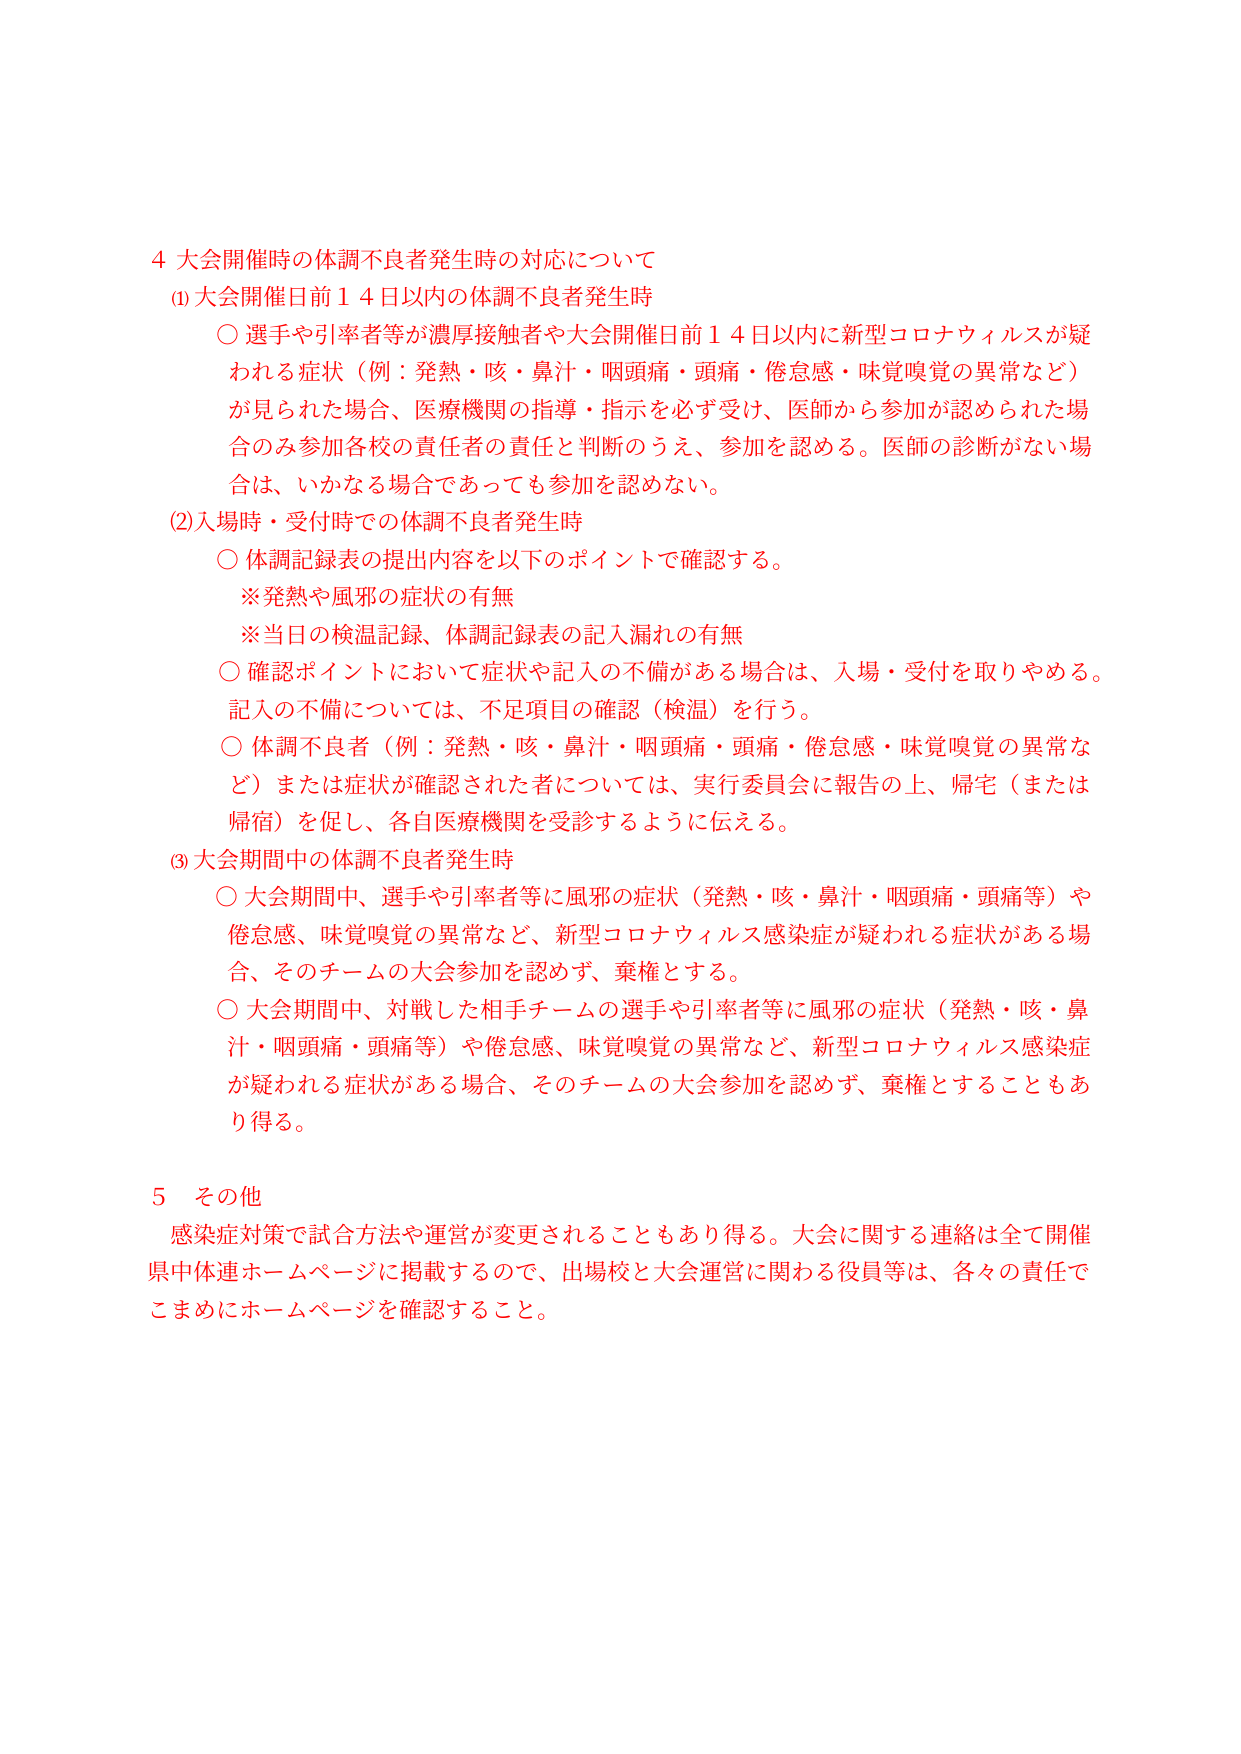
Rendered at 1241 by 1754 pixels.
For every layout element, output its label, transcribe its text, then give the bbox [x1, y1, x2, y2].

text ○ 大会期間中、対戦した相手チームの選手や引率者等に風邪の症状（発熱・咳・鼻汁・咽頭痛・頭痛等）や倦怠感、味覚嗅覚の異常など、新型コロナウィルス感染症が疑われる症状がある場合、そのチームの大会参加を認めず、棄権とすることもあり得る。 [169, 989, 1092, 1139]
text ○ 体調不良者（例：発熱・咳・鼻汁・咽頭痛・頭痛・倦怠感・味覚嗅覚の異常など）または症状が確認された者については、実行委員会に報告の上、帰宅（または帰宿）を促し、各自医療機関を受診するように伝える。 [148, 727, 1092, 839]
text ⑴大会開催日前１４日以内の体調不良者発生時 [148, 277, 1092, 314]
text ○ 確認ポイントにおいて症状や記入の不備がある場合は、入場・受付を取りやめる。記入の不備については、不足項目の確認（検温）を行う。 [148, 652, 1092, 727]
text ○ 大会期間中、選手や引率者等に風邪の症状（発熱・咳・鼻汁・咽頭痛・頭痛等）や倦怠感、味覚嗅覚の異常など、新型コロナウィルス感染症が疑われる症状がある場合、そのチームの大会参加を認めず、棄権とする。 [169, 877, 1092, 989]
text 感染症対策で試合方法や運営が変更されることもあり得る。大会に関する連絡は全て開催県中体連ホームページに掲載するので、出場校と大会運営に関わる役員等は、各々の責任でこまめにホームページを確認すること。 [148, 1214, 1092, 1327]
text ５ その他 [148, 1177, 1092, 1214]
text ⑵入場時・受付時での体調不良者発生時 [148, 502, 1092, 539]
text ○ 選手や引率者等が濃厚接触者や大会開催日前１４日以内に新型コロナウィルスが疑われる症状（例：発熱・咳・鼻汁・咽頭痛・頭痛・倦怠感・味覚嗅覚の異常など）が見られた場合、医療機関の指導・指示を必ず受け、医師から参加が認められた場合のみ参加各校の責任者の責任と判断のうえ、参加を認める。医師の診断がない場合は、いかなる場合であっても参加を認めない。 [148, 314, 1092, 502]
text ※当日の検温記録、体調記録表の記入漏れの有無 [148, 614, 1092, 652]
text ⑶大会期間中の体調不良者発生時 [169, 839, 1092, 877]
text ４ 大会開催時の体調不良者発生時の対応について [148, 239, 1092, 277]
text ○ 体調記録表の提出内容を以下のポイントで確認する。 [148, 539, 1092, 577]
text ※発熱や風邪の症状の有無 [148, 577, 1092, 614]
